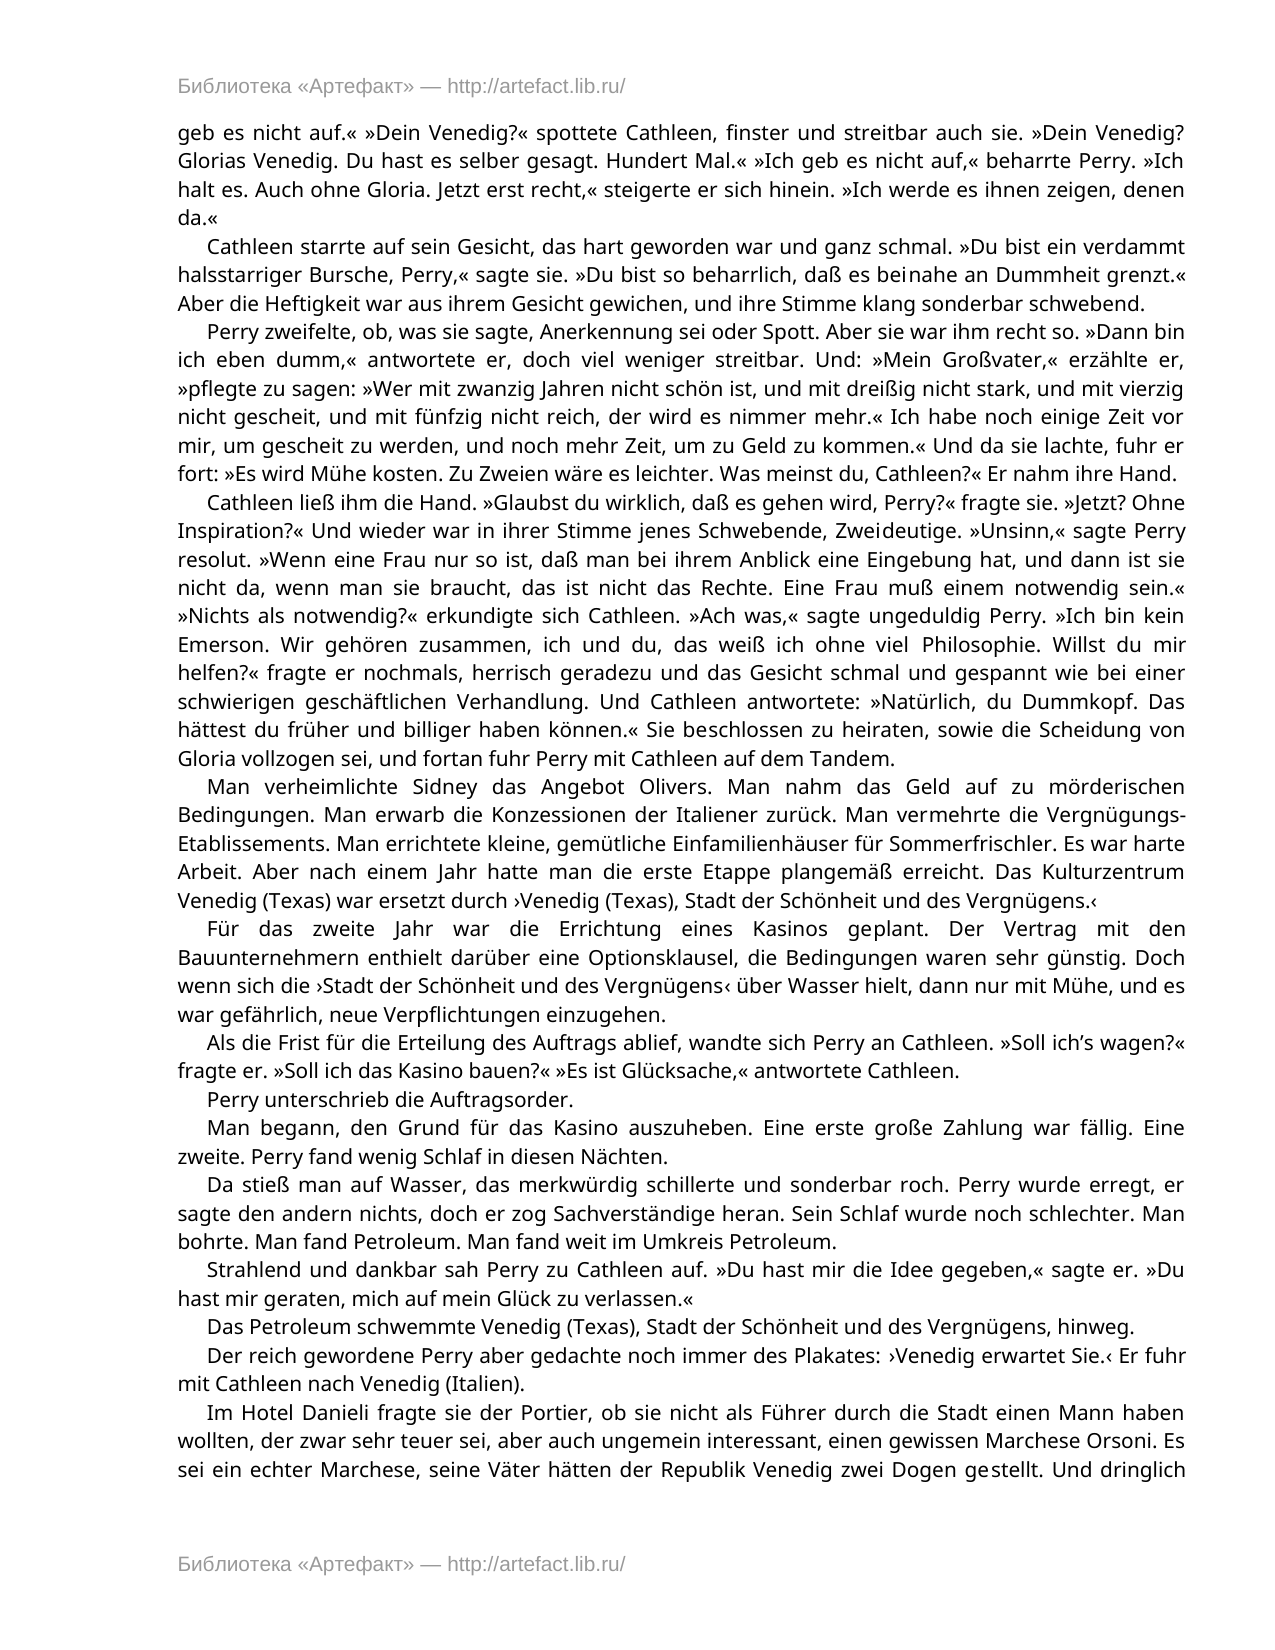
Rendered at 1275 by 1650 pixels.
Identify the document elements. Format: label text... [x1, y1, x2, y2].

text Cathleen ließ ihm die Hand. »Glaubst du wirklich, daß es gehen wird, Perry?« fragte sie. »Jetzt? Ohne Inspiration?« Und wieder war in ihrer Stimme jenes Schwebende, Zweideutige. »Unsinn,« sagte Perry resolut. »Wenn eine Frau nur so ist, daß man bei ihrem Anblick eine Eingebung hat, und dann ist sie nicht da, wenn man sie braucht, das ist nicht das Rechte. Eine Frau muß einem notwendig sein.« »Nichts als notwendig?« erkundigte sich Cathleen. »Ach was,« sagte ungeduldig Perry. »Ich bin kein Emerson. Wir gehören zusammen, ich und du, das weiß ich ohne viel Philosophie. Willst du mir helfen?« fragte er nochmals, herrisch geradezu und das Gesicht schmal und gespannt wie bei einer schwierigen geschäftlichen Verhandlung. Und Cathleen antwortete: »Natürlich, du Dummkopf. Das hättest du früher und billiger haben können.« Sie beschlossen zu heiraten, sowie die Scheidung von Gloria vollzogen sei, und fortan fuhr Perry mit Cathleen auf dem Tandem. [177, 488, 1186, 772]
text Strahlend und dankbar sah Perry zu Cathleen auf. »Du hast mir die Idee gegeben,« sagte er. »Du hast mir geraten, mich auf mein Glück zu verlassen.« [177, 1256, 1186, 1312]
text Da stieß man auf Wasser, das merkwürdig schillerte und sonderbar roch. Perry wurde erregt, er sagte den andern nichts, doch er zog Sachverständige heran. Sein Schlaf wurde noch schlechter. Man bohrte. Man fand Petroleum. Man fand weit im Umkreis Petroleum. [177, 1170, 1186, 1256]
text Das Petroleum schwemmte Venedig (Texas), Stadt der Schönheit und des Vergnügens, hinweg. [177, 1312, 1186, 1341]
text Als die Frist für die Erteilung des Auftrags ablief, wandte sich Perry an Cathleen. »Soll ich’s wagen?« fragte er. »Soll ich das Kasino bauen?« »Es ist Glücksache,« antwortete Cathleen. [177, 1028, 1186, 1085]
text Der reich gewordene Perry aber gedachte noch immer des Plakates: ›Venedig erwartet Sie.‹ Er fuhr mit Cathleen nach Venedig (Italien). [177, 1341, 1186, 1398]
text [177, 1398, 1186, 1483]
text Für das zweite Jahr war die Errichtung eines Kasinos geplant. Der Vertrag mit den Bauunternehmern enthielt darüber eine Optionsklausel, die Bedingungen waren sehr günstig. Doch wenn sich die ›Stadt der Schönheit und des Vergnügens‹ über Wasser hielt, dann nur mit Mühe, und es war gefährlich, neue Verpflichtungen einzugehen. [177, 914, 1186, 1028]
text Perry unterschrieb die Auftragsorder. [177, 1085, 1186, 1113]
text Perry zweifelte, ob, was sie sagte, Anerkennung sei oder Spott. Aber sie war ihm recht so. »Dann bin ich eben dumm,« antwortete er, doch viel weniger streitbar. Und: »Mein Großvater,« erzählte er, »pflegte zu sagen: »Wer mit zwanzig Jahren nicht schön ist, und mit dreißig nicht stark, und mit vierzig nicht gescheit, und mit fünfzig nicht reich, der wird es nimmer mehr.« Ich habe noch einige Zeit vor mir, um gescheit zu werden, und noch mehr Zeit, um zu Geld zu kommen.« Und da sie lachte, fuhr er fort: »Es wird Mühe kosten. Zu Zweien wäre es leichter. Was meinst du, Cathleen?« Er nahm ihre Hand. [177, 317, 1186, 488]
text Man verheimlichte Sidney das Angebot Olivers. Man nahm das Geld auf zu mörderischen Bedingungen. Man erwarb die Konzessionen der Italiener zurück. Man vermehrte die Vergnügungs-Etablissements. Man errichtete kleine, gemütliche Einfamilienhäuser für Sommerfrischler. Es war harte Arbeit. Aber nach einem Jahr hatte man die erste Etappe plangemäß erreicht. Das Kulturzentrum Venedig (Texas) war ersetzt durch ›Venedig (Texas), Stadt der Schönheit und des Vergnügens.‹ [177, 772, 1186, 914]
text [177, 118, 1186, 232]
text Man begann, den Grund für das Kasino auszuheben. Eine erste große Zahlung war fällig. Eine zweite. Perry fand wenig Schlaf in diesen Nächten. [177, 1113, 1186, 1170]
text Cathleen starrte auf sein Gesicht, das hart geworden war und ganz schmal. »Du bist ein verdammt halsstarriger Bursche, Perry,« sagte sie. »Du bist so beharrlich, daß es beinahe an Dummheit grenzt.« Aber die Heftigkeit war aus ihrem Gesicht gewichen, und ihre Stimme klang sonderbar schwebend. [177, 232, 1186, 317]
